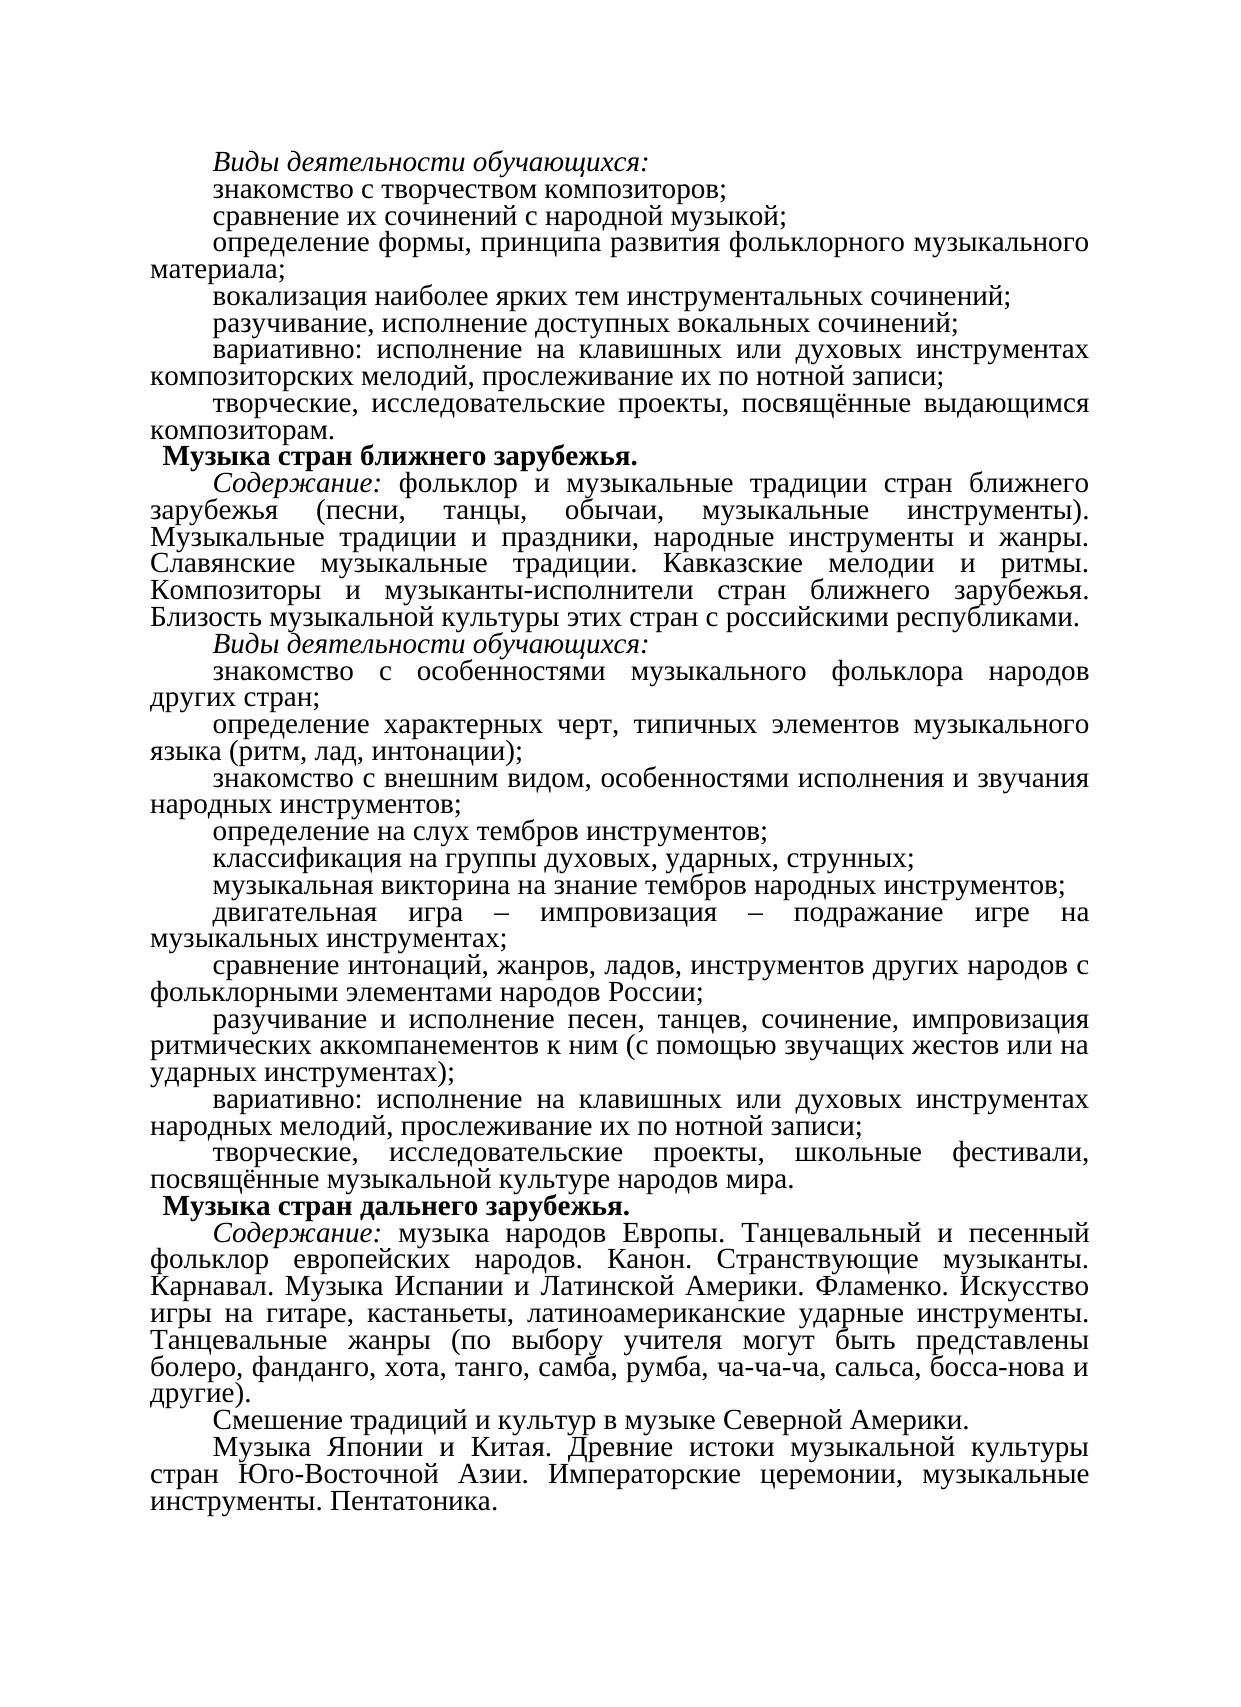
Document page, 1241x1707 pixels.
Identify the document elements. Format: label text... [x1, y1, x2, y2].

text Музыка Японии и Китая. Древние истоки музыкальной культуры стран Юго-Восточной Азии. Императорские церемонии, музыкальные инструменты. Пентатоника. [150, 1435, 1090, 1515]
text творческие, исследовательские проекты, школьные фестивали, посвящённые музыкальной культуре народов мира. [150, 1141, 1090, 1194]
text музыкальная викторина на знание тембров народных инструментов; [150, 873, 1090, 899]
text творческие, исследовательские проекты, посвящённые выдающимся композиторам. [150, 391, 1090, 444]
text разучивание и исполнение песен, танцев, сочинение, импровизация ритмических аккомпанементов к ним (с помощью звучащих жестов или на ударных инструментах); [150, 1007, 1090, 1087]
text классификация на группы духовых, ударных, струнных; [150, 846, 1090, 873]
text Виды деятельности обучающихся: [150, 632, 1090, 659]
text разучивание, исполнение доступных вокальных сочинений; [150, 311, 1090, 337]
text Музыка стран ближнего зарубежья. [162, 444, 1090, 471]
text Смешение традиций и культур в музыке Северной Америки. [150, 1408, 1090, 1435]
text определение на слух тембров инструментов; [150, 819, 1090, 846]
text вокализация наиболее ярких тем инструментальных сочинений; [150, 284, 1090, 311]
text вариативно: исполнение на клавишных или духовых инструментах народных мелодий, прослеживание их по нотной записи; [150, 1087, 1090, 1141]
text вариативно: исполнение на клавишных или духовых инструментах композиторских мелодий, прослеживание их по нотной записи; [150, 337, 1090, 391]
text знакомство с внешним видом, особенностями исполнения и звучания народных инструментов; [150, 766, 1090, 819]
text знакомство с творчеством композиторов; [150, 177, 1090, 203]
text определение характерных черт, типичных элементов музыкального языка (ритм, лад, интонации); [150, 712, 1090, 766]
text сравнение их сочинений с народной музыкой; [150, 203, 1090, 230]
text определение формы, принципа развития фольклорного музыкального материала; [150, 230, 1090, 284]
text Содержание: музыка народов Европы. Танцевальный и песенный фольклор европейских народов. Канон. Странствующие музыканты. Карнавал. Музыка Испании и Латинской Америки. Фламенко. Искусство игры на гитаре, кастаньеты, латиноамериканские ударные инструменты. Танцевальные жанры (по выбору учителя могут быть представлены болеро, фанданго, хота, танго, самба, румба, ча-ча-ча, сальса, босса-нова и другие). [150, 1221, 1090, 1408]
text Музыка стран дальнего зарубежья. [162, 1194, 1090, 1221]
text знакомство с особенностями музыкального фольклора народов других стран; [150, 659, 1090, 712]
text двигательная игра – импровизация – подражание игре на музыкальных инструментах; [150, 899, 1090, 953]
text сравнение интонаций, жанров, ладов, инструментов других народов с фольклорными элементами народов России; [150, 953, 1090, 1007]
text Содержание: фольклор и музыкальные традиции стран ближнего зарубежья (песни, танцы, обычаи, музыкальные инструменты). Музыкальные традиции и праздники, народные инструменты и жанры. Славянские музыкальные традиции. Кавказские мелодии и ритмы. Композиторы и музыканты-исполнители стран ближнего зарубежья. Близость музыкальной культуры этих стран с российскими республиками. [150, 471, 1090, 632]
text Виды деятельности обучающихся: [150, 150, 1090, 177]
